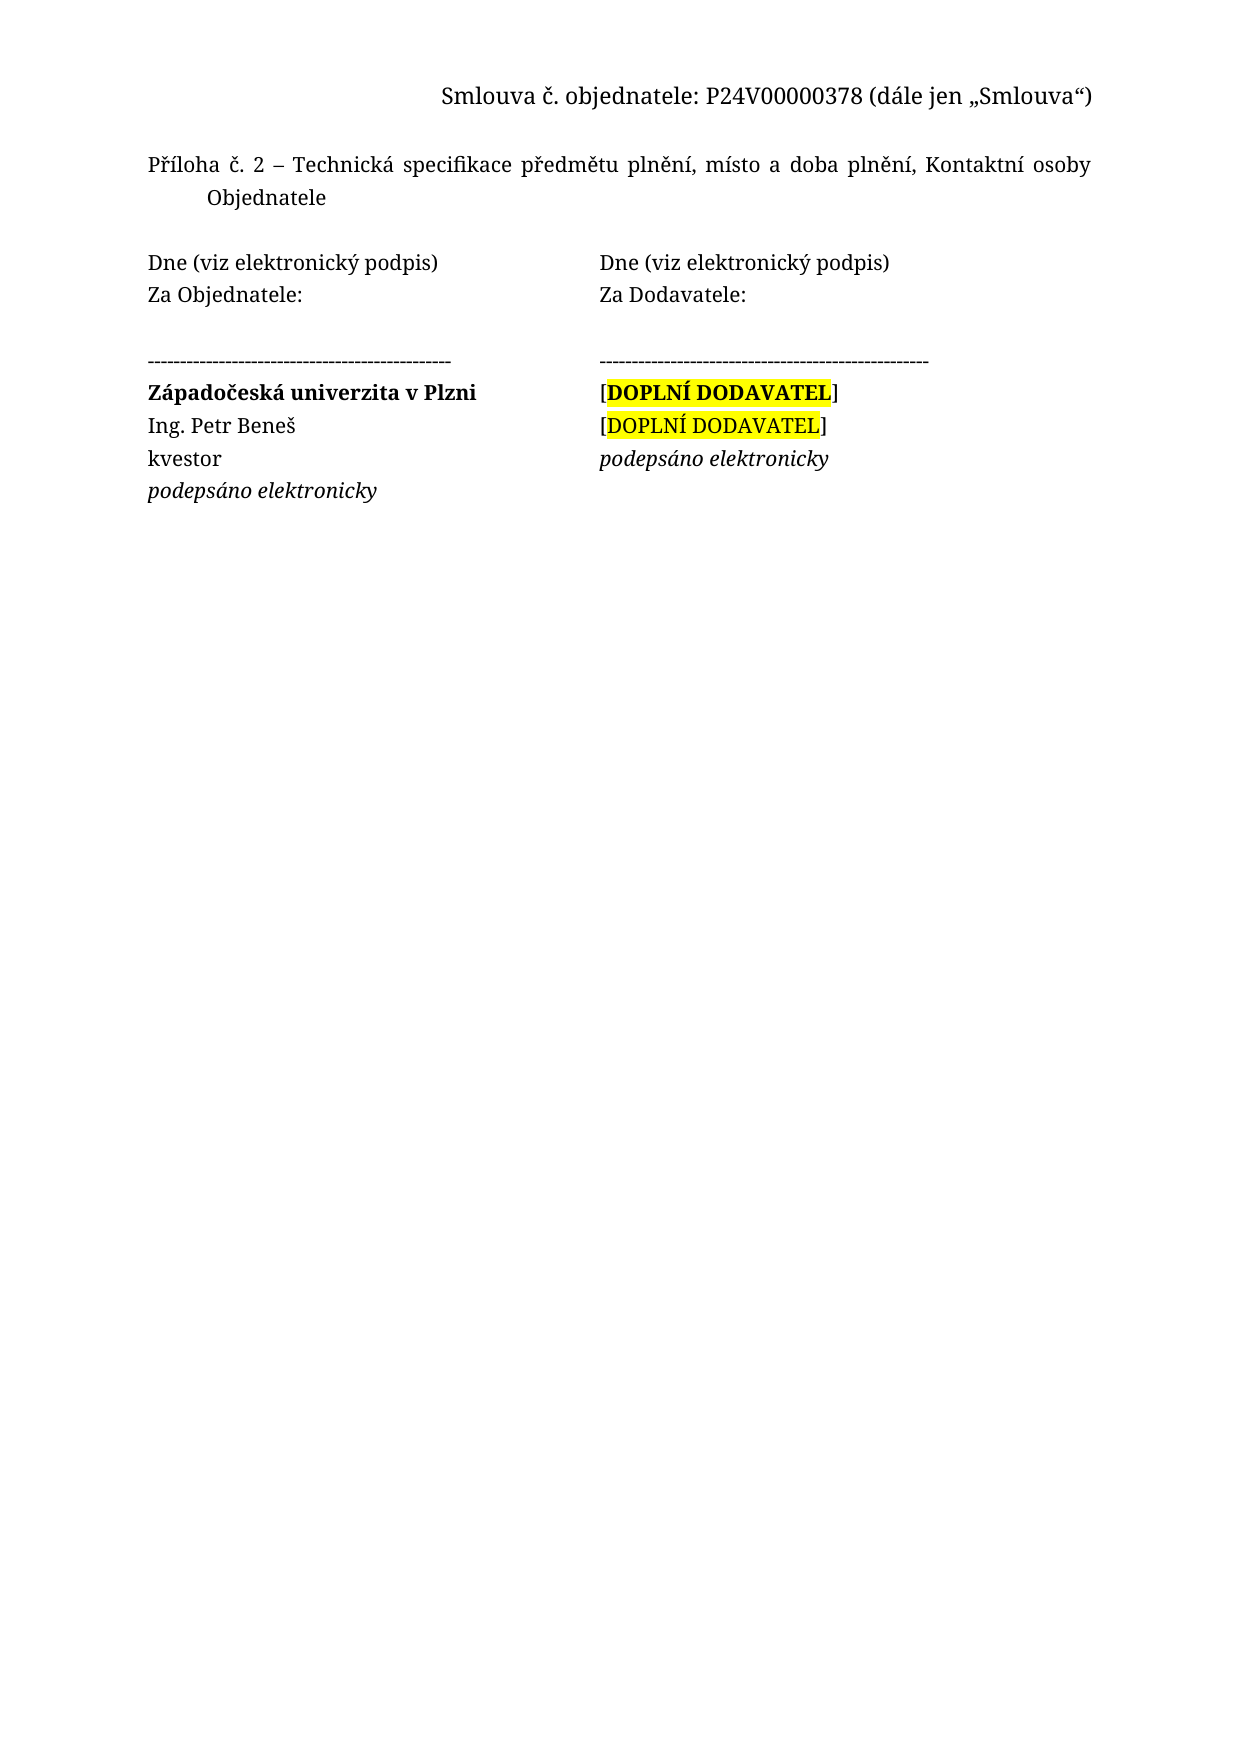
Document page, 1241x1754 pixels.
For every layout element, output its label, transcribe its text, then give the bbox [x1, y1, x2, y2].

table_header Dne (viz elektronický podpis) Za Objednatele: ----------------------------------------------- Západočeská univerzita v Plzni Ing. Petr Beneš kvestor podepsáno elektronicky [136, 248, 588, 508]
table_header Dne (viz elektronický podpis) Za Dodavatele: --------------------------------------------------- [DOPLNÍ DODAVATEL] [DOPLNÍ DODAVATEL] podepsáno elektronicky [588, 248, 1040, 508]
text Příloha č. 2 – Technická specifikace předmětu plnění, místo a doba plnění, Kontaktní osoby Objednatele [148, 150, 1093, 211]
